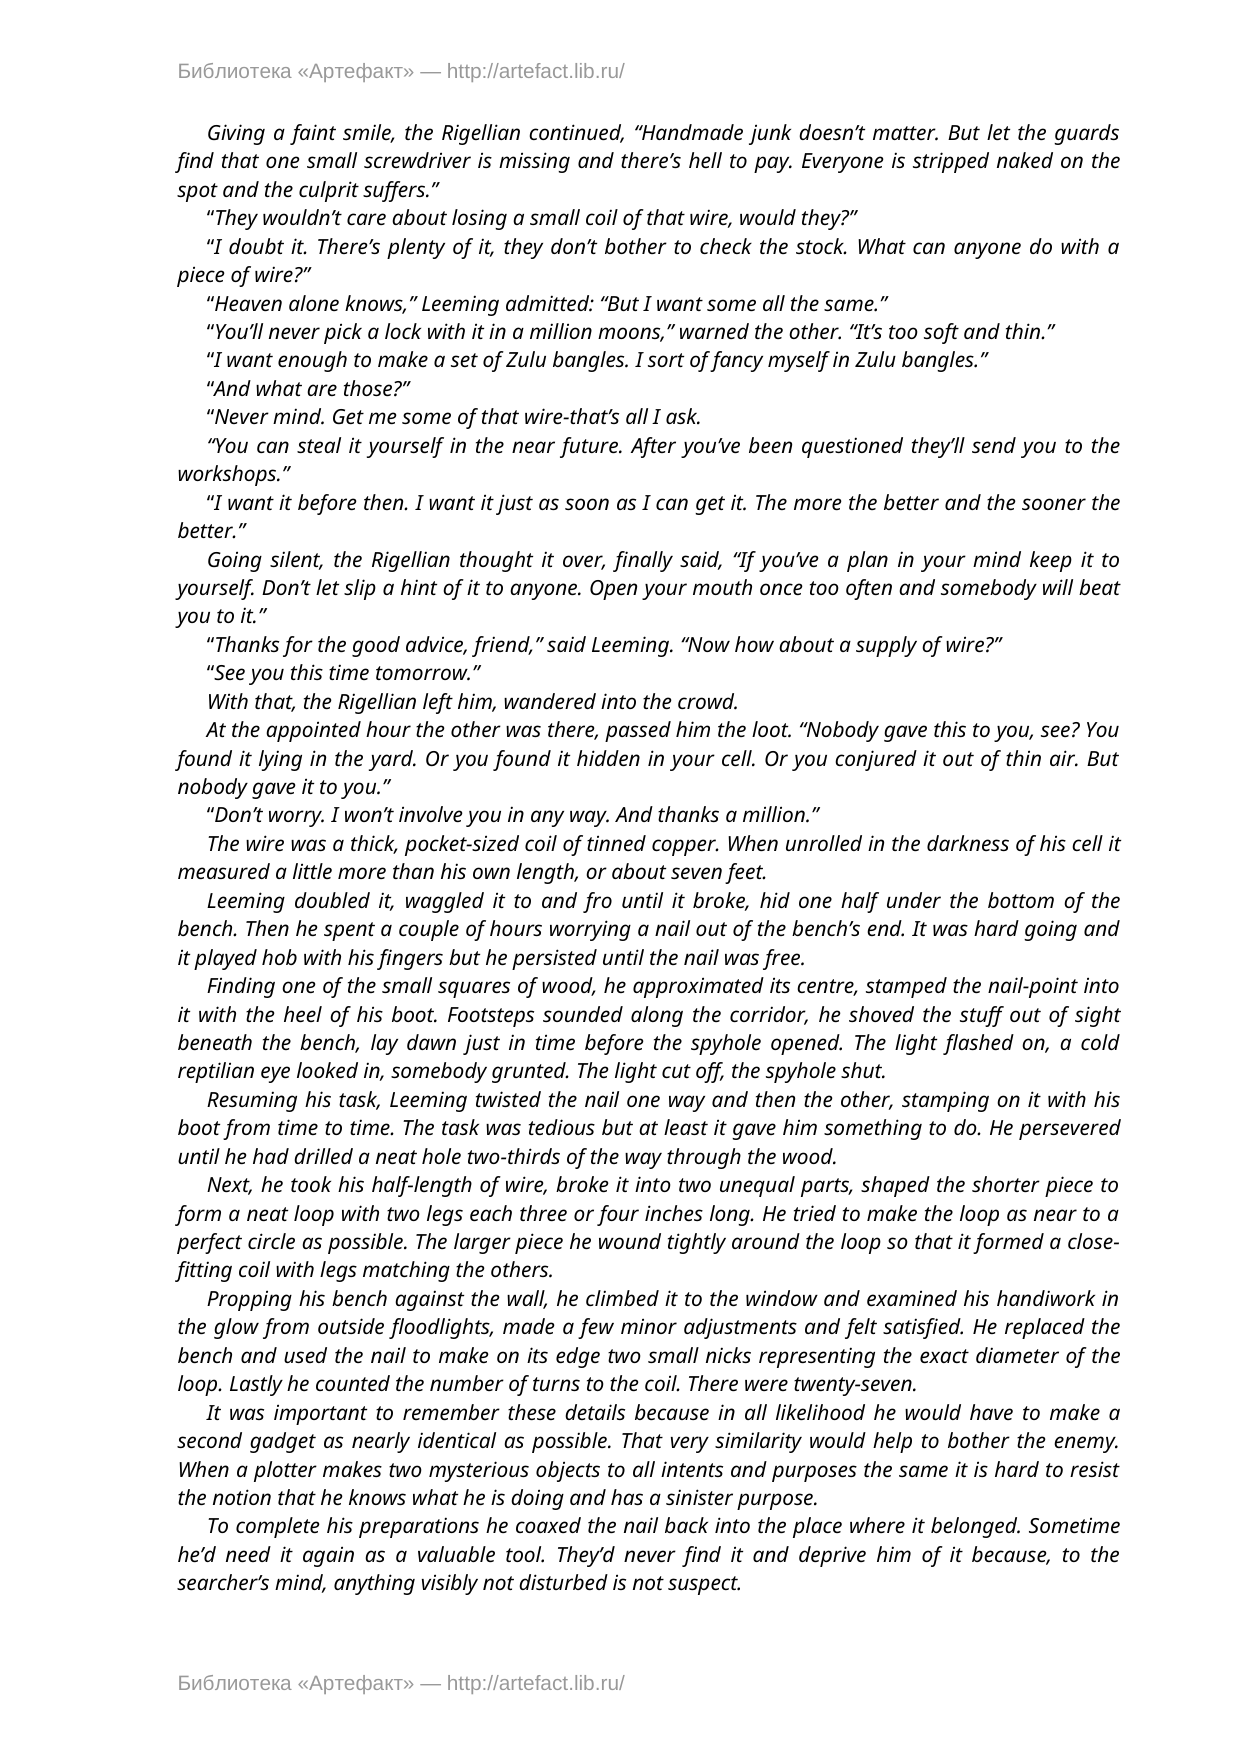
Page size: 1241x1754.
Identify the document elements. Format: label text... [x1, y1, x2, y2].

text “I want it before then. I want it just as soon as I can get it. The more the better and the sooner the better.” [177, 488, 1122, 545]
text “Never mind. Get me some of that wire-that’s all I ask. [177, 402, 1122, 431]
text At the appointed hour the other was there, passed him the loot. “Nobody gave this to you, see? You found it lying in the yard. Or you found it hidden in your cell. Or you conjured it out of thin air. But nobody gave it to you.” [177, 715, 1122, 801]
text With that, the Rigellian left him, wandered into the crowd. [177, 687, 1122, 715]
text “Thanks for the good advice, friend,” said Leeming. “Now how about a supply of wire?” [177, 630, 1122, 658]
text “I doubt it. There’s plenty of it, they don’t bother to check the stock. What can anyone do with a piece of wire?” [177, 232, 1122, 289]
text Finding one of the small squares of wood, he approximated its centre, stamped the nail-point into it with the heel of his boot. Footsteps sounded along the corridor, he shoved the stuff out of sight beneath the bench, lay dawn just in time before the spyhole opened. The light flashed on, a cold reptilian eye looked in, somebody grunted. The light cut off, the spyhole shut. [177, 971, 1122, 1085]
text “Heaven alone knows,” Leeming admitted: “But I want some all the same.” [177, 289, 1122, 317]
text Propping his bench against the wall, he climbed it to the window and examined his handiwork in the glow from outside floodlights, made a few minor adjustments and felt satisfied. He replaced the bench and used the nail to make on its edge two small nicks representing the exact diameter of the loop. Lastly he counted the number of turns to the coil. There were twenty-seven. [177, 1284, 1122, 1398]
text “They wouldn’t care about losing a small coil of that wire, would they?” [177, 203, 1122, 232]
text “You’ll never pick a lock with it in a million moons,” warned the other. “It’s too soft and thin.” [177, 317, 1122, 346]
text Giving a faint smile, the Rigellian continued, “Handmade junk doesn’t matter. But let the guards find that one small screwdriver is missing and there’s hell to pay. Everyone is stripped naked on the spot and the culprit suffers.” [177, 118, 1122, 203]
text It was important to remember these details because in all likelihood he would have to make a second gadget as nearly identical as possible. That very similarity would help to bother the enemy. When a plotter makes two mysterious objects to all intents and purposes the same it is hard to resist the notion that he knows what he is doing and has a sinister purpose. [177, 1398, 1122, 1512]
text Next, he took his half-length of wire, broke it into two unequal parts, shaped the shorter piece to form a neat loop with two legs each three or four inches long. He tried to make the loop as near to a perfect circle as possible. The larger piece he wound tightly around the loop so that it formed a close-fitting coil with legs matching the others. [177, 1170, 1122, 1284]
text “See you this time tomorrow.” [177, 658, 1122, 687]
text Resuming his task, Leeming twisted the nail one way and then the other, stamping on it with his boot from time to time. The task was tedious but at least it gave him something to do. He persevered until he had drilled a neat hole two-thirds of the way through the wood. [177, 1085, 1122, 1170]
text “I want enough to make a set of Zulu bangles. I sort of fancy myself in Zulu bangles.” [177, 346, 1122, 374]
text Going silent, the Rigellian thought it over, finally said, “If you’ve a plan in your mind keep it to yourself. Don’t let slip a hint of it to anyone. Open your mouth once too often and somebody will beat you to it.” [177, 545, 1122, 630]
text “You can steal it yourself in the near future. After you’ve been questioned they’ll send you to the workshops.” [177, 431, 1122, 488]
text The wire was a thick, pocket-sized coil of tinned copper. When unrolled in the darkness of his cell it measured a little more than his own length, or about seven feet. [177, 829, 1122, 886]
text “Don’t worry. I won’t involve you in any way. And thanks a million.” [177, 801, 1122, 829]
text Leeming doubled it, waggled it to and fro until it broke, hid one half under the bottom of the bench. Then he spent a couple of hours worrying a nail out of the bench’s end. It was hard going and it played hob with his fingers but he persisted until the nail was free. [177, 886, 1122, 971]
text “And what are those?” [177, 374, 1122, 402]
text To complete his preparations he coaxed the nail back into the place where it belonged. Sometime he’d need it again as a valuable tool. They’d never find it and deprive him of it because, to the searcher’s mind, anything visibly not disturbed is not suspect. [177, 1512, 1122, 1597]
